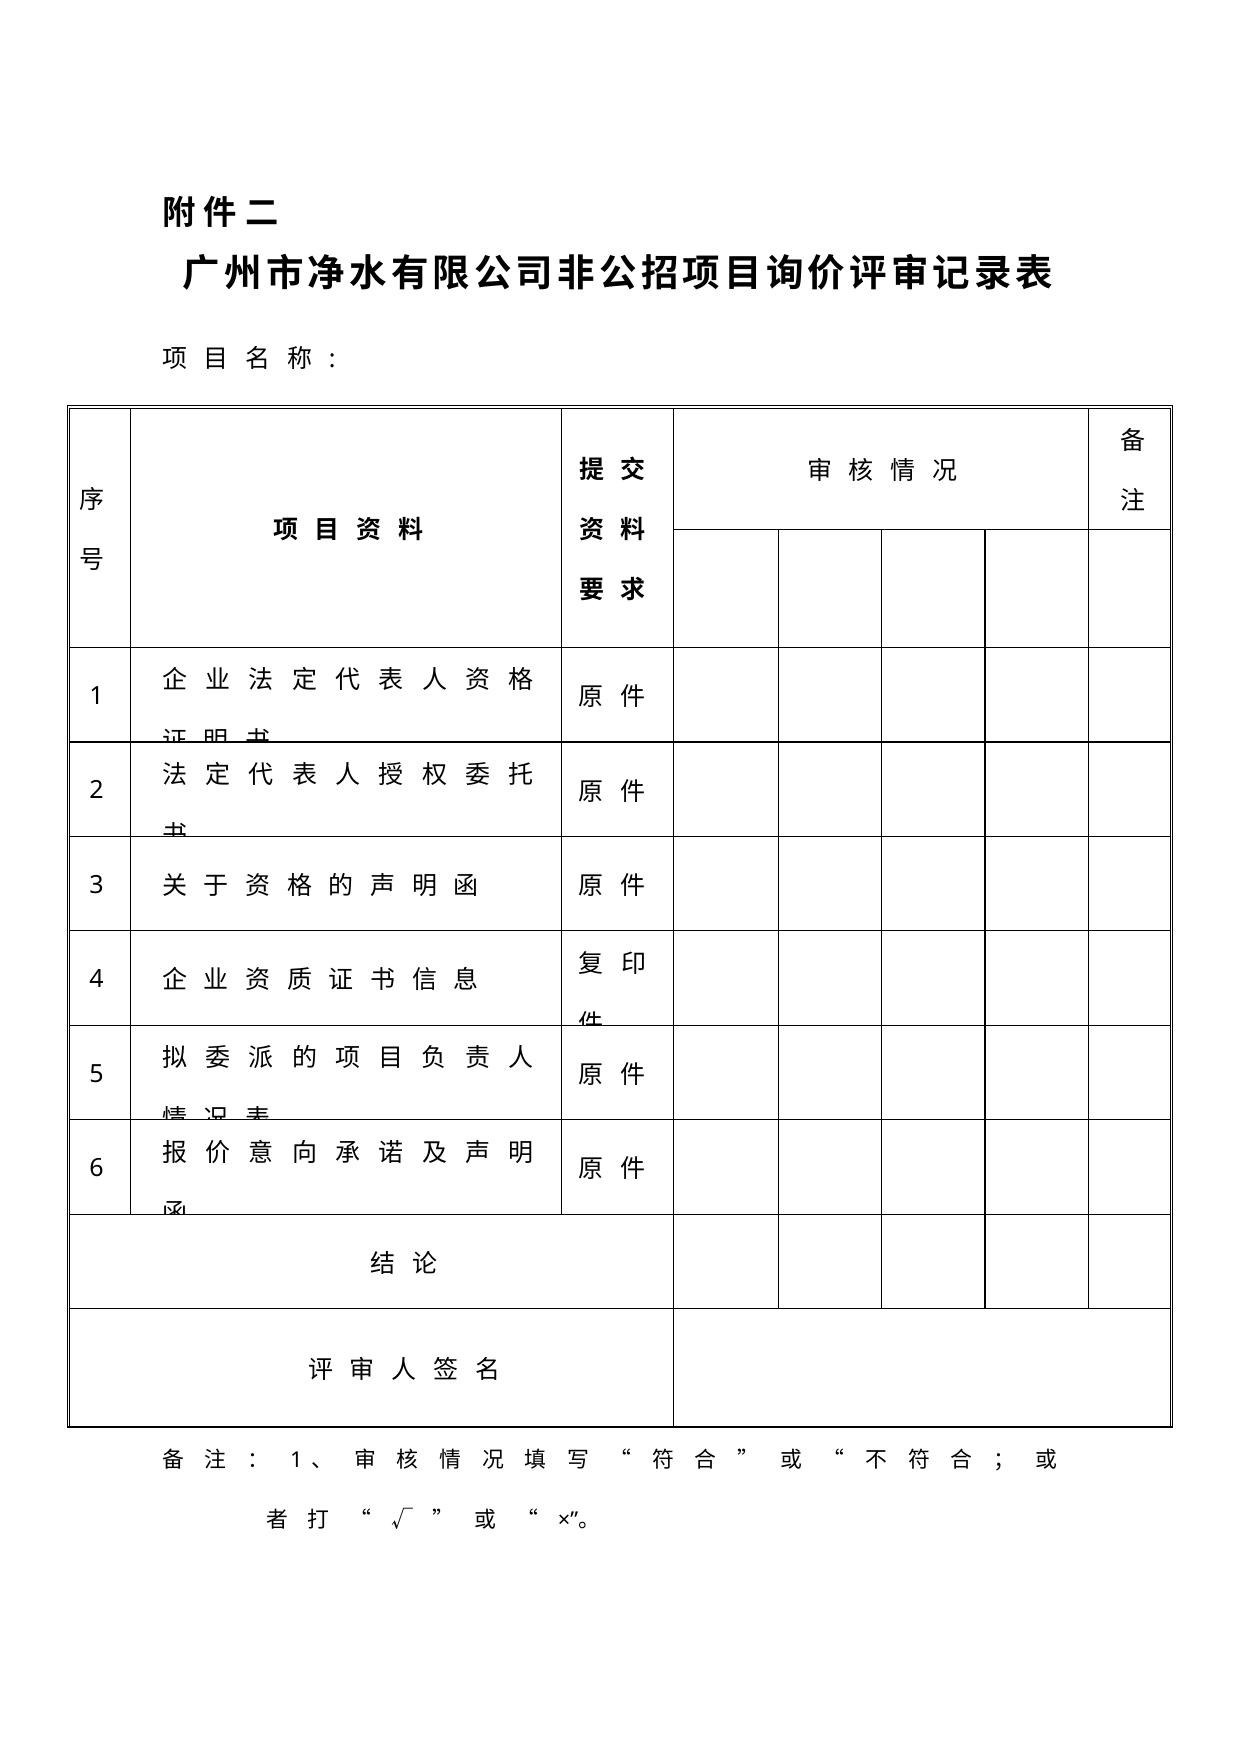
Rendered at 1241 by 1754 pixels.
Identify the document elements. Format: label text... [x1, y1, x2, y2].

table_cell [779, 1120, 881, 1214]
table_cell 2 [70, 743, 130, 836]
table_cell [986, 837, 1088, 930]
table_header 提交资料要求 [562, 409, 673, 647]
table_cell 4 [70, 931, 130, 1025]
table_cell [882, 530, 984, 647]
table_cell [674, 1120, 778, 1214]
table_cell [1089, 648, 1170, 741]
table_cell 报价意向承诺及声明函 [131, 1120, 561, 1214]
table_cell 1 [70, 648, 130, 741]
table_cell 拟委派的项目负责人情况表 [131, 1026, 561, 1119]
table_cell 原件 [562, 1026, 673, 1119]
table_cell 原件 [562, 648, 673, 741]
table_cell 法定代表人授权委托书 [131, 743, 561, 836]
table_cell [986, 1120, 1088, 1214]
table_cell [674, 743, 778, 836]
table_cell [1089, 931, 1170, 1025]
table_cell 企业法定代表人资格证明书 [131, 648, 561, 741]
table_cell [986, 648, 1088, 741]
table_header 审核情况 [674, 409, 1088, 529]
table_cell [1089, 1026, 1170, 1119]
table_cell [882, 837, 984, 930]
table_cell [882, 743, 984, 836]
table_cell 5 [70, 1026, 130, 1119]
table_cell [674, 1309, 1170, 1426]
table_cell [1089, 530, 1170, 647]
table_cell [986, 931, 1088, 1025]
table_cell [986, 1215, 1088, 1308]
table_cell [779, 931, 881, 1025]
table_cell 3 [70, 837, 130, 930]
table_cell 结论 [70, 1215, 673, 1308]
table_cell [779, 743, 881, 836]
table_header 序号 [70, 409, 130, 647]
table_cell [882, 1120, 984, 1214]
table_cell [882, 931, 984, 1025]
table_cell [986, 1026, 1088, 1119]
table_cell 关于资格的声明函 [131, 837, 561, 930]
text 附件二 [162, 179, 1078, 240]
table_cell [779, 1026, 881, 1119]
table_header 项目资料 [131, 409, 561, 647]
table_cell [674, 1215, 778, 1308]
table_cell [882, 1026, 984, 1119]
text 广州市净水有限公司非公招项目询价评审记录表 [162, 240, 1078, 300]
table_cell 评审人签名 [70, 1309, 673, 1426]
table_cell 原件 [562, 1120, 673, 1214]
table_cell [882, 1215, 984, 1308]
table_cell [986, 743, 1088, 836]
table_cell [779, 1215, 881, 1308]
text 项目名称: [162, 327, 1078, 387]
table_cell [674, 931, 778, 1025]
table_cell [779, 648, 881, 741]
table_cell [986, 530, 1088, 647]
table_cell 原件 [562, 743, 673, 836]
table_cell [882, 648, 984, 741]
table_cell [1089, 1215, 1170, 1308]
table_cell [1089, 743, 1170, 836]
table_cell 复印件 [562, 931, 673, 1025]
table_cell [1089, 837, 1170, 930]
table_cell [674, 648, 778, 741]
table_cell [779, 530, 881, 647]
text 备注：1、审核情况填写“符合”或“不符合；或者打“√”或“×”。 [162, 1428, 1078, 1548]
table_cell [1089, 1120, 1170, 1214]
table_cell [674, 530, 778, 647]
table_header 备注 [1089, 409, 1170, 529]
table_cell [674, 837, 778, 930]
table_cell 企业资质证书信息 [131, 931, 561, 1025]
table_cell 原件 [562, 837, 673, 930]
table_cell 6 [70, 1120, 130, 1214]
table_cell [674, 1026, 778, 1119]
table_cell [779, 837, 881, 930]
